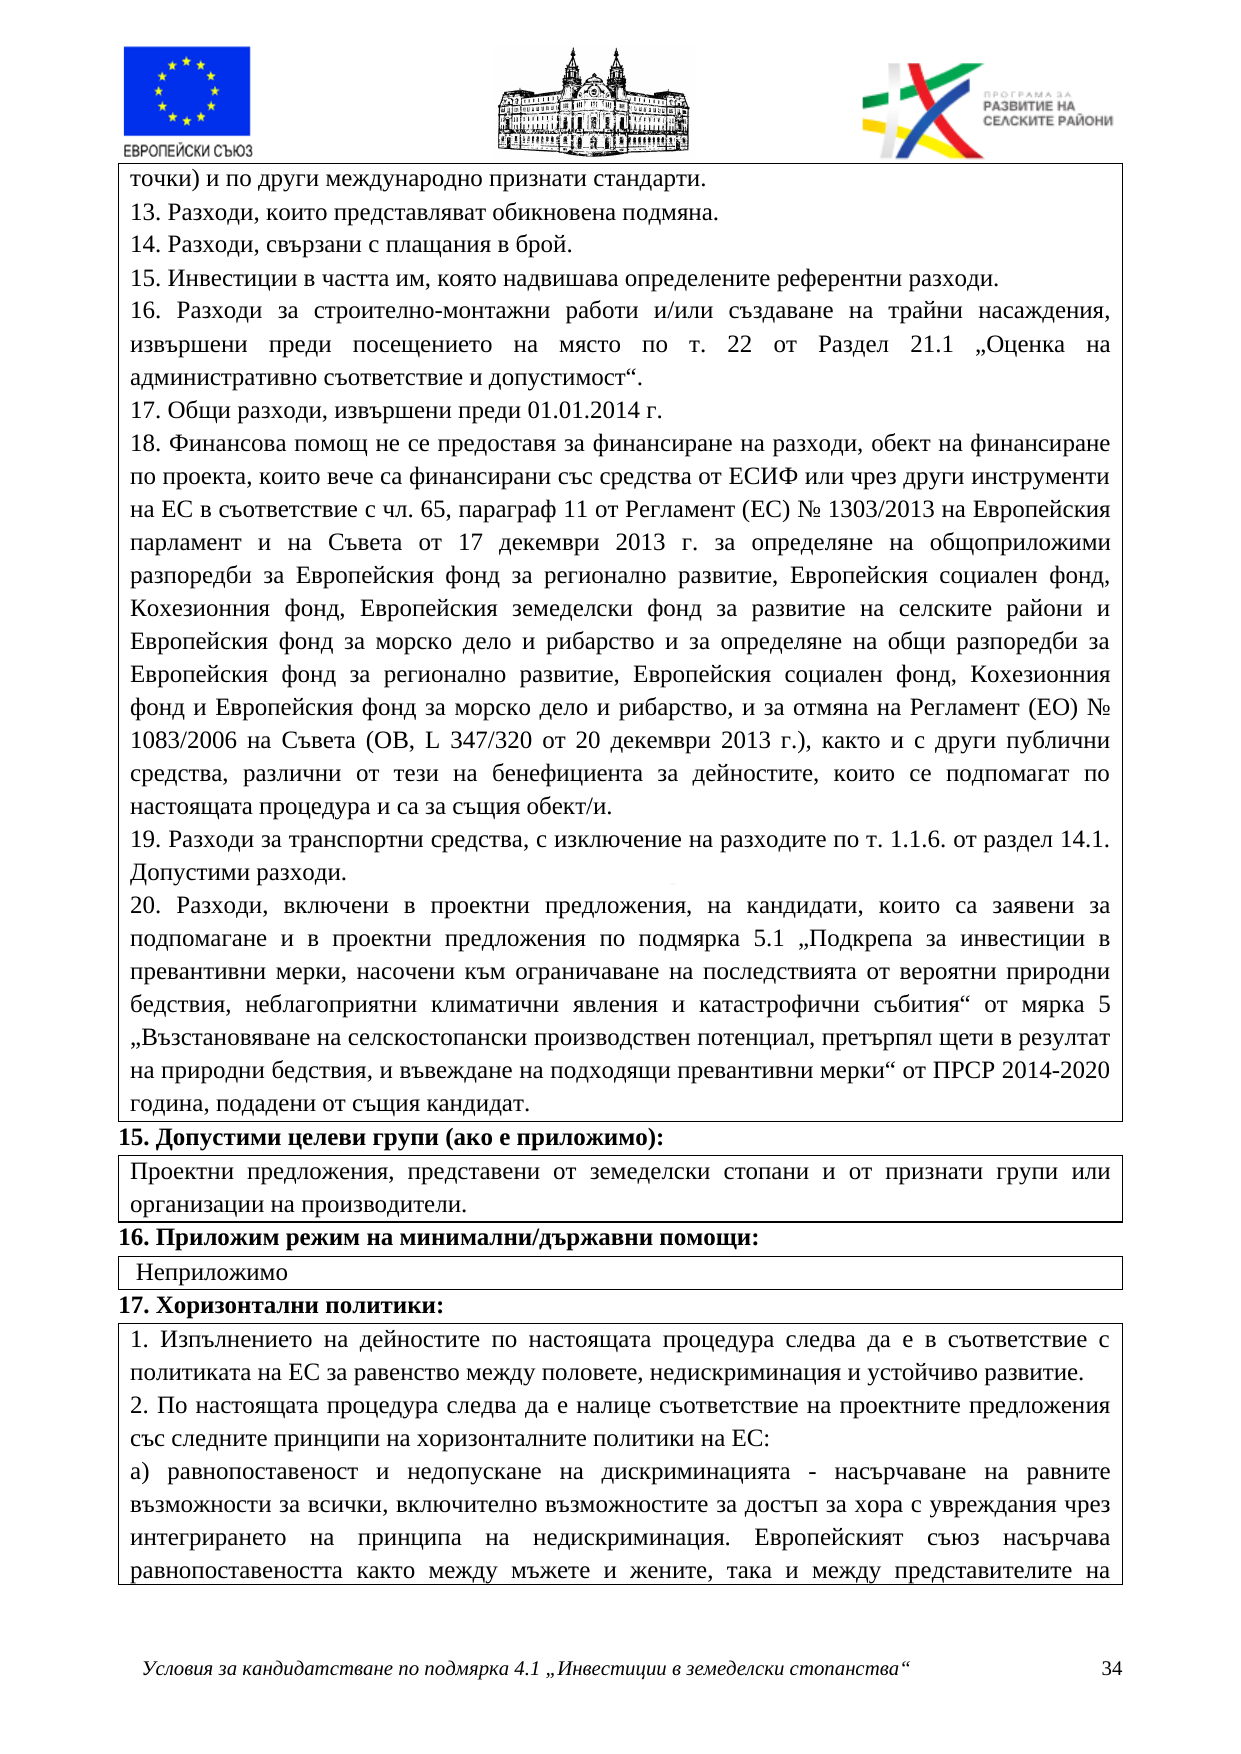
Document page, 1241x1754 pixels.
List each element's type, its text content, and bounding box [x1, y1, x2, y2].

subtitle 15. Допустими целеви групи (ако е приложимо): [118, 1122, 1122, 1151]
subtitle 16. Приложим режим на минимални/държавни помощи: [118, 1223, 1122, 1251]
picture [123, 45, 254, 160]
table_header Проектни предложения, представени от земеделски стопани и от признати групи или организации на производители. [119, 1156, 1122, 1221]
table_header Неприложимо [119, 1257, 1122, 1289]
subtitle 17. Хоризонтални политики: [118, 1290, 1122, 1319]
picture [493, 44, 697, 160]
